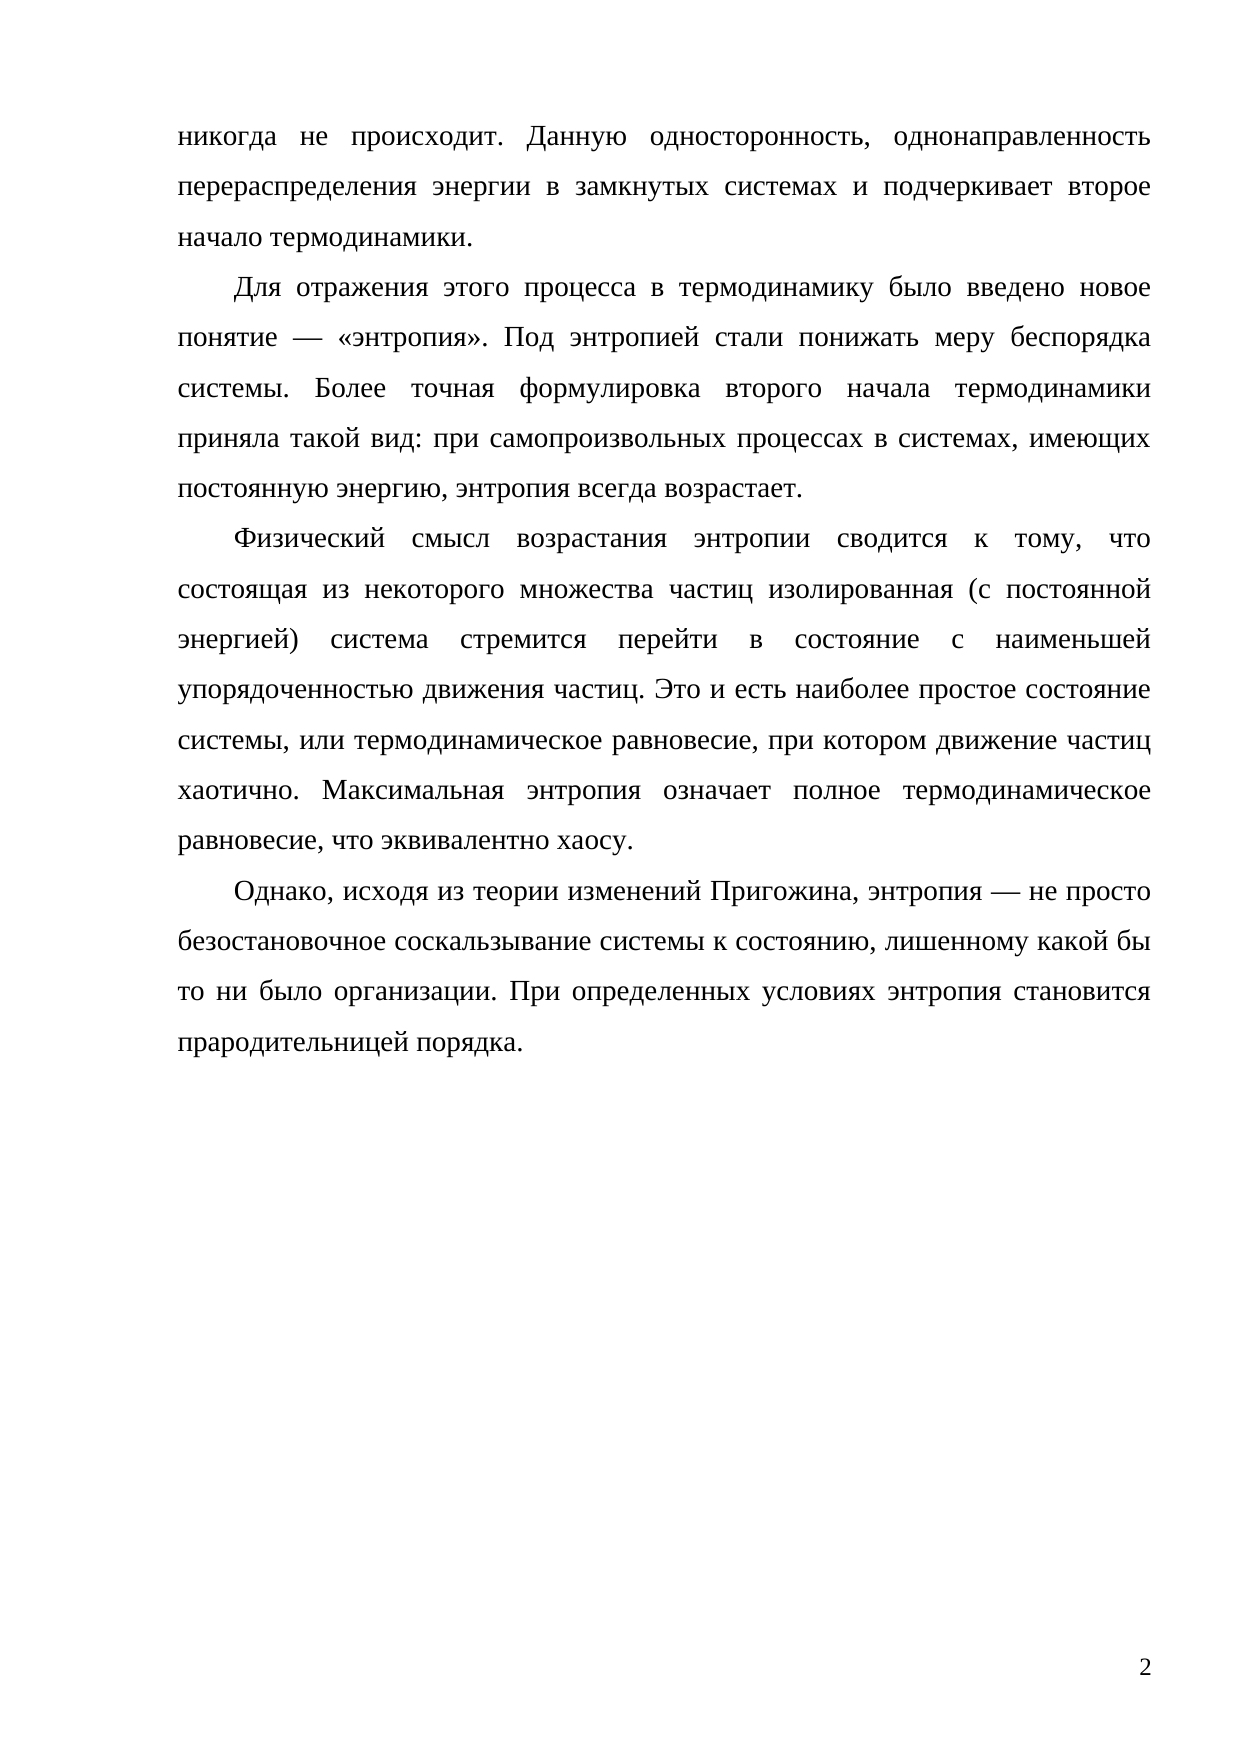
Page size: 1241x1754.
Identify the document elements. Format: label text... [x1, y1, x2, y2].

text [177, 118, 1152, 252]
text Для отражения этого процесса в термодинамику было введено новое понятие — «энтропия». Под энтропией стали понижать меру беспорядка системы. Более точная формулировка второго начала термодинамики приняла такой вид: при самопроизвольных процессах в системах, имеющих постоянную энергию, энтропия всегда возрастает. [177, 269, 1152, 504]
text Однако, исходя из теории изменений Пригожина, энтропия — не просто безостановочное соскальзывание системы к состоянию, лишенному какой бы то ни было организации. При определенных условиях энтропия становится прародительницей порядка. [177, 873, 1152, 1057]
text Физический смысл возрастания энтропии сводится к тому, что состоящая из некоторого множества частиц изолированная (с постоянной энергией) система стремится перейти в состояние с наименьшей упорядоченностью движения частиц. Это и есть наиболее простое состояние системы, или термодинамическое равновесие, при котором движение частиц хаотично. Максимальная энтропия означает полное термодинамическое равновесие, что эквивалентно хаосу. [177, 521, 1152, 856]
